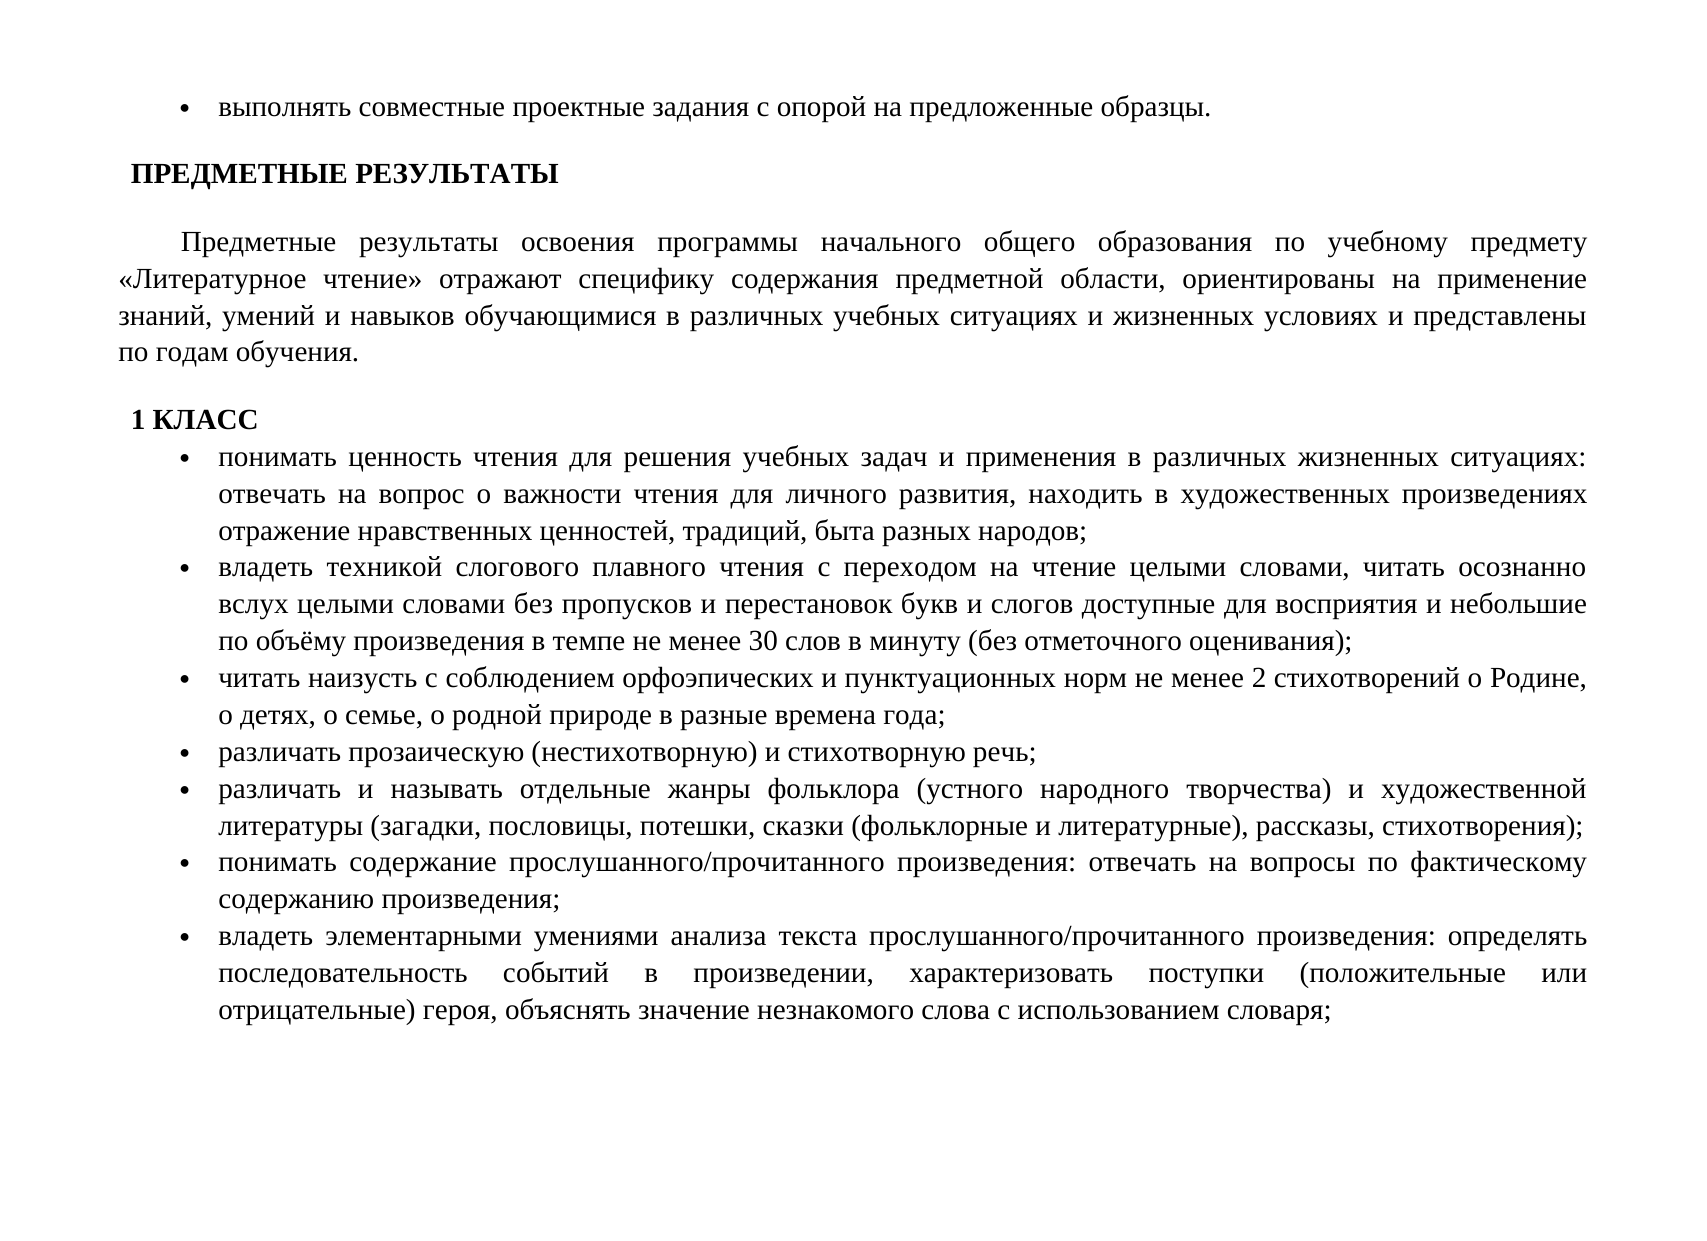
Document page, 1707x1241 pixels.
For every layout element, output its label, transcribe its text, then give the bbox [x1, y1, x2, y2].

list владеть элементарными умениями анализа текста прослушанного/прочитанного произведения: определять последовательность событий в произведении, характеризовать поступки (положительные или отрицательные) героя, объяснять значение незнакомого слова с использованием словаря; [181, 918, 1588, 1026]
list читать наизусть с соблюдением орфоэпических и пунктуационных норм не менее 2 стихотворений о Родине, о детях, о семье, о родной природе в разные времена года; [181, 660, 1588, 731]
list различать и называть отдельные жанры фольклора (устного народного творчества) и художественной литературы (загадки, пословицы, потешки, сказки (фольклорные и литературные), рассказы, стихотворения); [181, 771, 1588, 841]
text ПРЕДМЕТНЫЕ РЕЗУЛЬТАТЫ [131, 156, 1588, 190]
list выполнять совместные проектные задания с опорой на предложенные образцы. [181, 89, 1588, 122]
list понимать ценность чтения для решения учебных задач и применения в различных жизненных ситуациях: отвечать на вопрос о важности чтения для личного развития, находить в художественных произведениях отражение нравственных ценностей, традиций, быта разных народов; [181, 439, 1588, 546]
list различать прозаическую (нестихотворную) и стихотворную речь; [181, 734, 1588, 767]
text 1 КЛАСС [131, 402, 1588, 436]
list понимать содержание прослушанного/прочитанного произведения: отвечать на вопросы по фактическому содержанию произведения; [181, 844, 1588, 915]
list владеть техникой слогового плавного чтения с переходом на чтение целыми словами, читать осознанно вслух целыми словами без пропусков и перестановок букв и слогов доступные для восприятия и небольшие по объёму произведения в темпе не менее 30 слов в минуту (без отметочного оценивания); [181, 549, 1588, 657]
text Предметные результаты освоения программы начального общего образования по учебному предмету «Литературное чтение» отражают специфику содержания предметной области, ориентированы на применение знаний, умений и навыков обучающимися в различных учебных ситуациях и жизненных условиях и представлены по годам обучения. [118, 224, 1588, 368]
